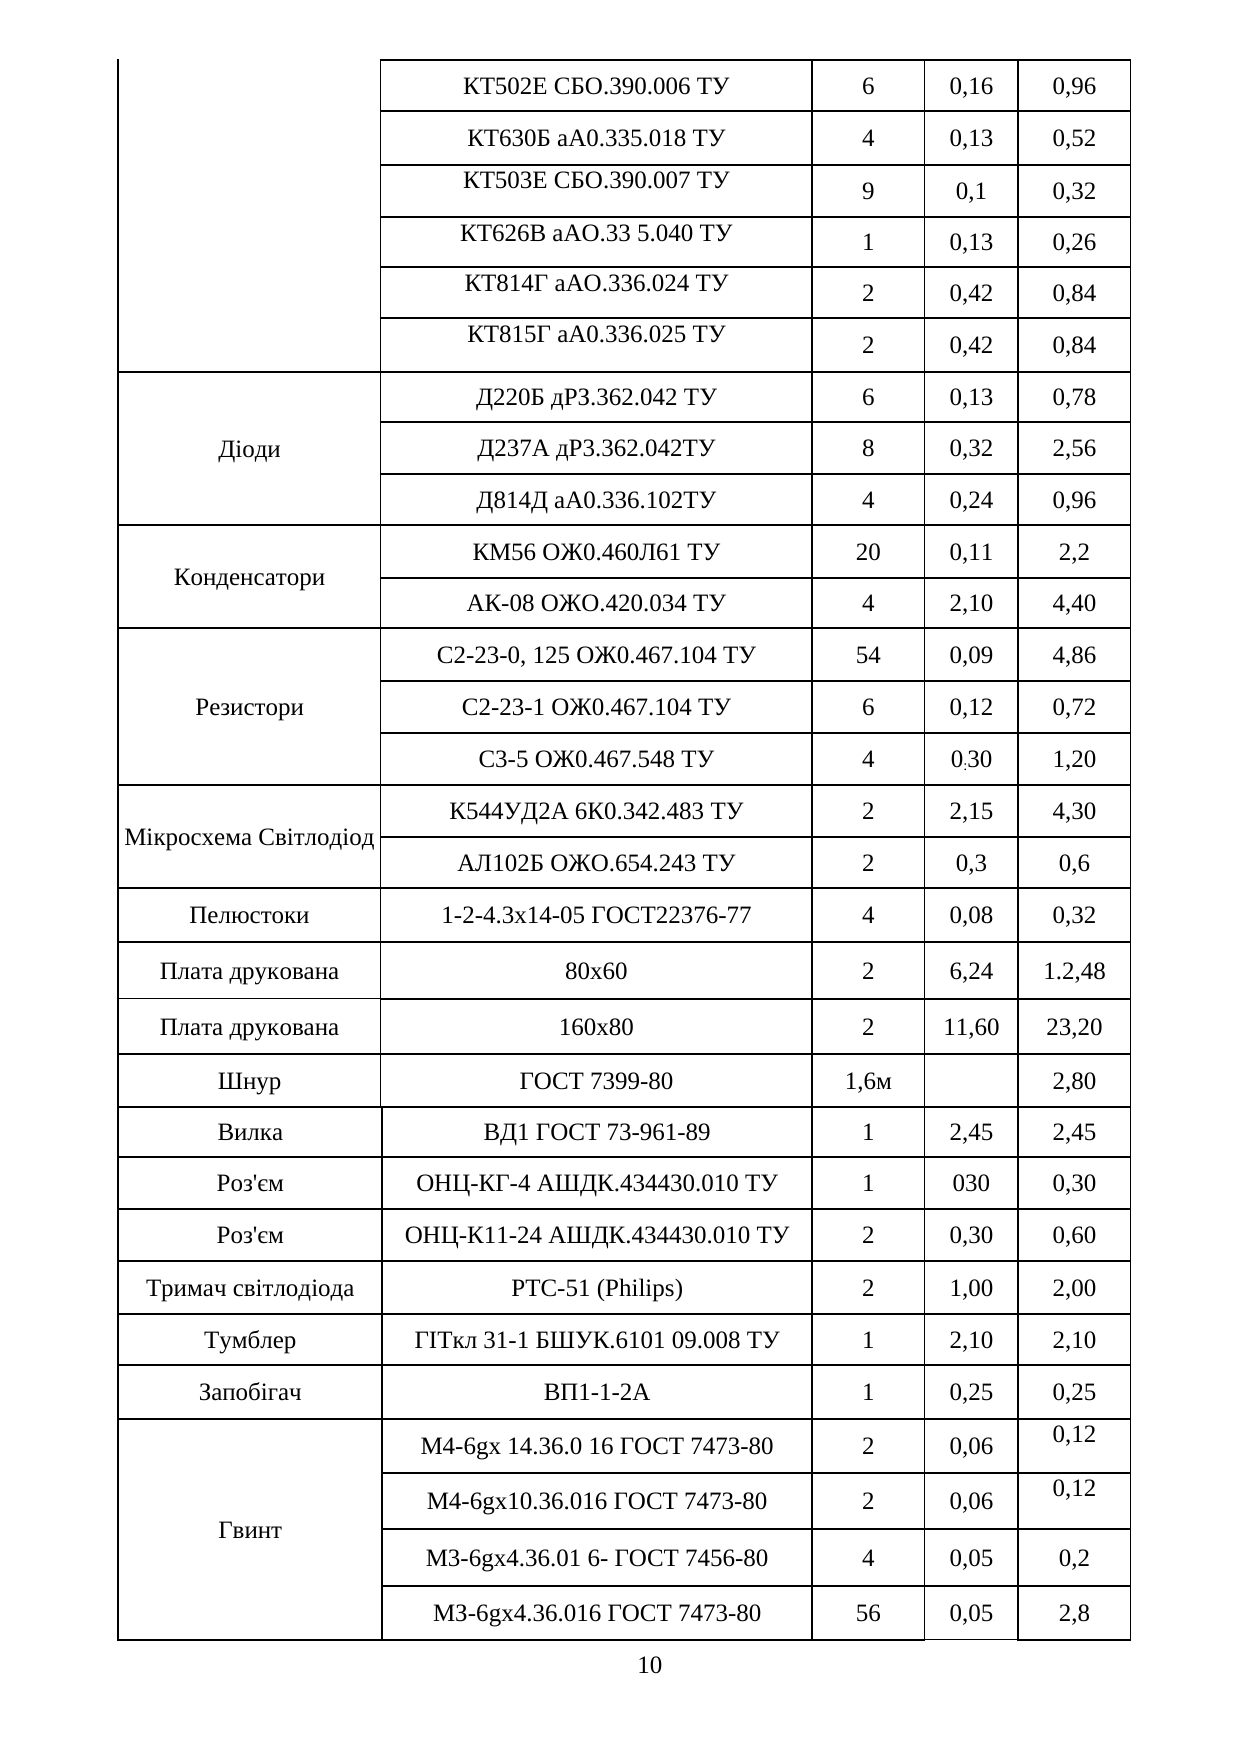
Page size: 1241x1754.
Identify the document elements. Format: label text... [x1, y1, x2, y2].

table_cell 0,08 [925, 889, 1017, 941]
table_cell 1,20 [1019, 734, 1130, 784]
table_cell КМ56 ОЖ0.460Л61 ТУ [381, 526, 811, 577]
table_cell 0,96 [1019, 475, 1130, 524]
table_cell 80x60 [381, 943, 811, 998]
table_cell 1-2-4.3х14-05 ГОСТ22376-77 [381, 889, 811, 941]
table_cell 2,00 [1019, 1262, 1130, 1313]
table_cell 0:30 [925, 734, 1017, 784]
table_cell С2-23-0, 125 ОЖ0.467.104 ТУ [381, 629, 811, 680]
table_cell 0,13 [925, 373, 1017, 421]
table_cell С2-23-1 ОЖ0.467.104 ТУ [381, 682, 811, 732]
table_cell КТ502Е СБО.390.006 ТУ [381, 61, 811, 110]
table_cell 23,20 [1019, 1000, 1130, 1053]
table_cell 6 [813, 682, 924, 732]
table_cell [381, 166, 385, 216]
table_cell К544УД2А 6К0.342.483 ТУ [381, 786, 811, 836]
table_cell 2 [813, 268, 924, 317]
table_cell 0,05 [925, 1530, 1017, 1585]
table_cell ВД1 ГОСТ 73-961-89 [383, 1108, 811, 1156]
table_cell ВП1-1-2А [383, 1366, 811, 1418]
table_cell Вилка [119, 1108, 381, 1156]
table_cell Роз'єм [119, 1210, 381, 1260]
table_cell С3-5 ОЖ0.467.548 ТУ [381, 734, 811, 784]
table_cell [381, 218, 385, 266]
table_cell 0,32 [1019, 166, 1130, 216]
table_cell 2 [813, 1474, 924, 1528]
table_cell 0,30 [1019, 1158, 1130, 1208]
table_cell 2 [813, 838, 924, 887]
table_cell 0,84 [1019, 268, 1130, 317]
table_cell 4,30 [1019, 786, 1130, 836]
table_cell 11,60 [925, 1000, 1017, 1053]
table_cell АЛ102Б ОЖО.654.243 ТУ [381, 838, 811, 887]
table_cell ГОСТ 7399-80 [381, 1055, 811, 1106]
table_cell 1 [813, 1108, 924, 1156]
table_cell 2,10 [1019, 1315, 1130, 1364]
table_cell 0,12 [925, 682, 1017, 732]
table_cell М4-6gх 14.36.0 16 ГОСТ 7473-80 [383, 1420, 811, 1472]
table_cell Резистори [119, 629, 380, 784]
table_cell Плата друкована [119, 999, 380, 1053]
table_cell 0,6 [1019, 838, 1130, 887]
table_cell 4 [813, 112, 924, 164]
table_cell 2,10 [925, 1315, 1017, 1364]
table_cell Д237А дР3.362.042ТУ [381, 423, 811, 473]
table_cell 1 [813, 218, 924, 266]
table_cell 4,86 [1019, 629, 1130, 680]
table_cell Д220Б дРЗ.362.042 ТУ [381, 373, 811, 421]
table_cell 4,40 [1019, 579, 1130, 627]
table_cell 2 [813, 1000, 924, 1053]
table_cell 4 [813, 579, 924, 627]
table_cell 0,26 [1019, 218, 1130, 266]
table_cell Мікросхема Світлодіод [119, 786, 380, 887]
table_cell 160x80 [381, 1000, 811, 1053]
table_cell 2,80 [1019, 1055, 1130, 1106]
table_cell Шнур [119, 1055, 380, 1106]
table_cell Діоди [119, 373, 380, 524]
table_cell 0,24 [925, 475, 1017, 524]
table_cell Плата друкована [119, 943, 380, 998]
table_cell 0,72 [1019, 682, 1130, 732]
table_cell 6 [813, 61, 924, 110]
table_cell 0,32 [1019, 889, 1130, 941]
table_cell 0,2 [1019, 1530, 1130, 1585]
table_cell 1 [813, 1315, 924, 1364]
table_cell 2,45 [925, 1108, 1017, 1156]
table_cell Тумблер [119, 1315, 381, 1364]
table_cell 2 [813, 943, 924, 998]
table_cell Д814Д аА0.336.102ТУ [381, 475, 811, 524]
table_cell 0,3 [925, 838, 1017, 887]
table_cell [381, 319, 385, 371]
table_cell 54 [813, 629, 924, 680]
table_cell РТС-51 (Philips) [383, 1262, 811, 1313]
table_cell 2,2 [1019, 526, 1130, 577]
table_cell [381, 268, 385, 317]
table_cell 56 [813, 1587, 924, 1639]
table_cell 4 [813, 889, 924, 941]
table_cell 2,45 [1019, 1108, 1130, 1156]
table_cell Роз'єм [119, 1158, 381, 1208]
table_cell ОНЦ-К11-24 АШДК.434430.010 ТУ [383, 1210, 811, 1260]
table_cell 0,42 [925, 319, 1017, 371]
table_cell 4 [813, 734, 924, 784]
table_cell ОНЦ-КГ-4 АШДК.434430.010 ТУ [383, 1158, 811, 1208]
table_cell 2 [813, 319, 924, 371]
table_cell 9 [813, 166, 924, 216]
table_cell 0,05 [925, 1587, 1017, 1639]
table_cell Гвинт [119, 1420, 381, 1639]
table_cell 6 [813, 373, 924, 421]
table_cell 0,1 [925, 166, 1017, 216]
table_cell 0,09 [925, 629, 1017, 680]
table_cell М3-6gх4.36.01 6- ГОСТ 7456-80 [383, 1530, 811, 1585]
table_cell 20 [813, 526, 924, 577]
table_cell 2,8 [1019, 1587, 1130, 1639]
table_cell 0,30 [925, 1210, 1017, 1260]
table_cell 0,96 [1019, 61, 1130, 110]
table_cell М4-6gх10.36.016 ГОСТ 7473-80 [383, 1474, 811, 1528]
table_cell МЗ-6gх4.36.016 ГОСТ 7473-80 [383, 1587, 811, 1639]
table_cell 1 [813, 1366, 924, 1418]
table_cell 2 [813, 1262, 924, 1313]
table_cell 0,84 [1019, 319, 1130, 371]
table_cell 2 [813, 1420, 924, 1472]
table_cell 0,52 [1019, 112, 1130, 164]
table_cell 0,11 [925, 526, 1017, 577]
table_cell 1,6м [813, 1055, 924, 1106]
table_cell 0,25 [1019, 1366, 1130, 1418]
table_cell 0,25 [925, 1366, 1017, 1418]
table_cell КТ630Б аА0.335.018 ТУ [381, 112, 811, 164]
table_cell 0,13 [925, 218, 1017, 266]
table_cell 030 [925, 1158, 1017, 1208]
table_cell 1,00 [925, 1262, 1017, 1313]
table_cell Пелюстоки [119, 889, 380, 941]
table_cell Тримач світлодіода [119, 1262, 381, 1313]
table_cell 0,06 [925, 1420, 1017, 1472]
table_cell ГІТкл 31-1 БШУК.6101 09.008 ТУ [383, 1315, 811, 1364]
table_cell 0,16 [925, 61, 1017, 110]
table_cell 0,42 [925, 268, 1017, 317]
table_cell 2,15 [925, 786, 1017, 836]
table_cell АК-08 ОЖО.420.034 ТУ [381, 579, 811, 627]
table_cell 0,06 [925, 1474, 1017, 1528]
table_cell 0,60 [1019, 1210, 1130, 1260]
table_cell Запобігач [119, 1366, 381, 1418]
table_cell 6,24 [925, 943, 1017, 998]
table_cell 2,56 [1019, 423, 1130, 473]
table_cell 1.2,48 [1019, 943, 1130, 998]
table_cell 2 [813, 1210, 924, 1260]
table_cell 8 [813, 423, 924, 473]
table_cell 0,78 [1019, 373, 1130, 421]
table_cell 1 [813, 1158, 924, 1208]
table_cell 2 [813, 786, 924, 836]
table_cell 4 [813, 1530, 924, 1585]
table_cell 0,13 [925, 112, 1017, 164]
table_cell 4 [813, 475, 924, 524]
table_cell 2,10 [925, 579, 1017, 627]
table_cell 0,32 [925, 423, 1017, 473]
table_cell Конденсатори [119, 526, 380, 627]
